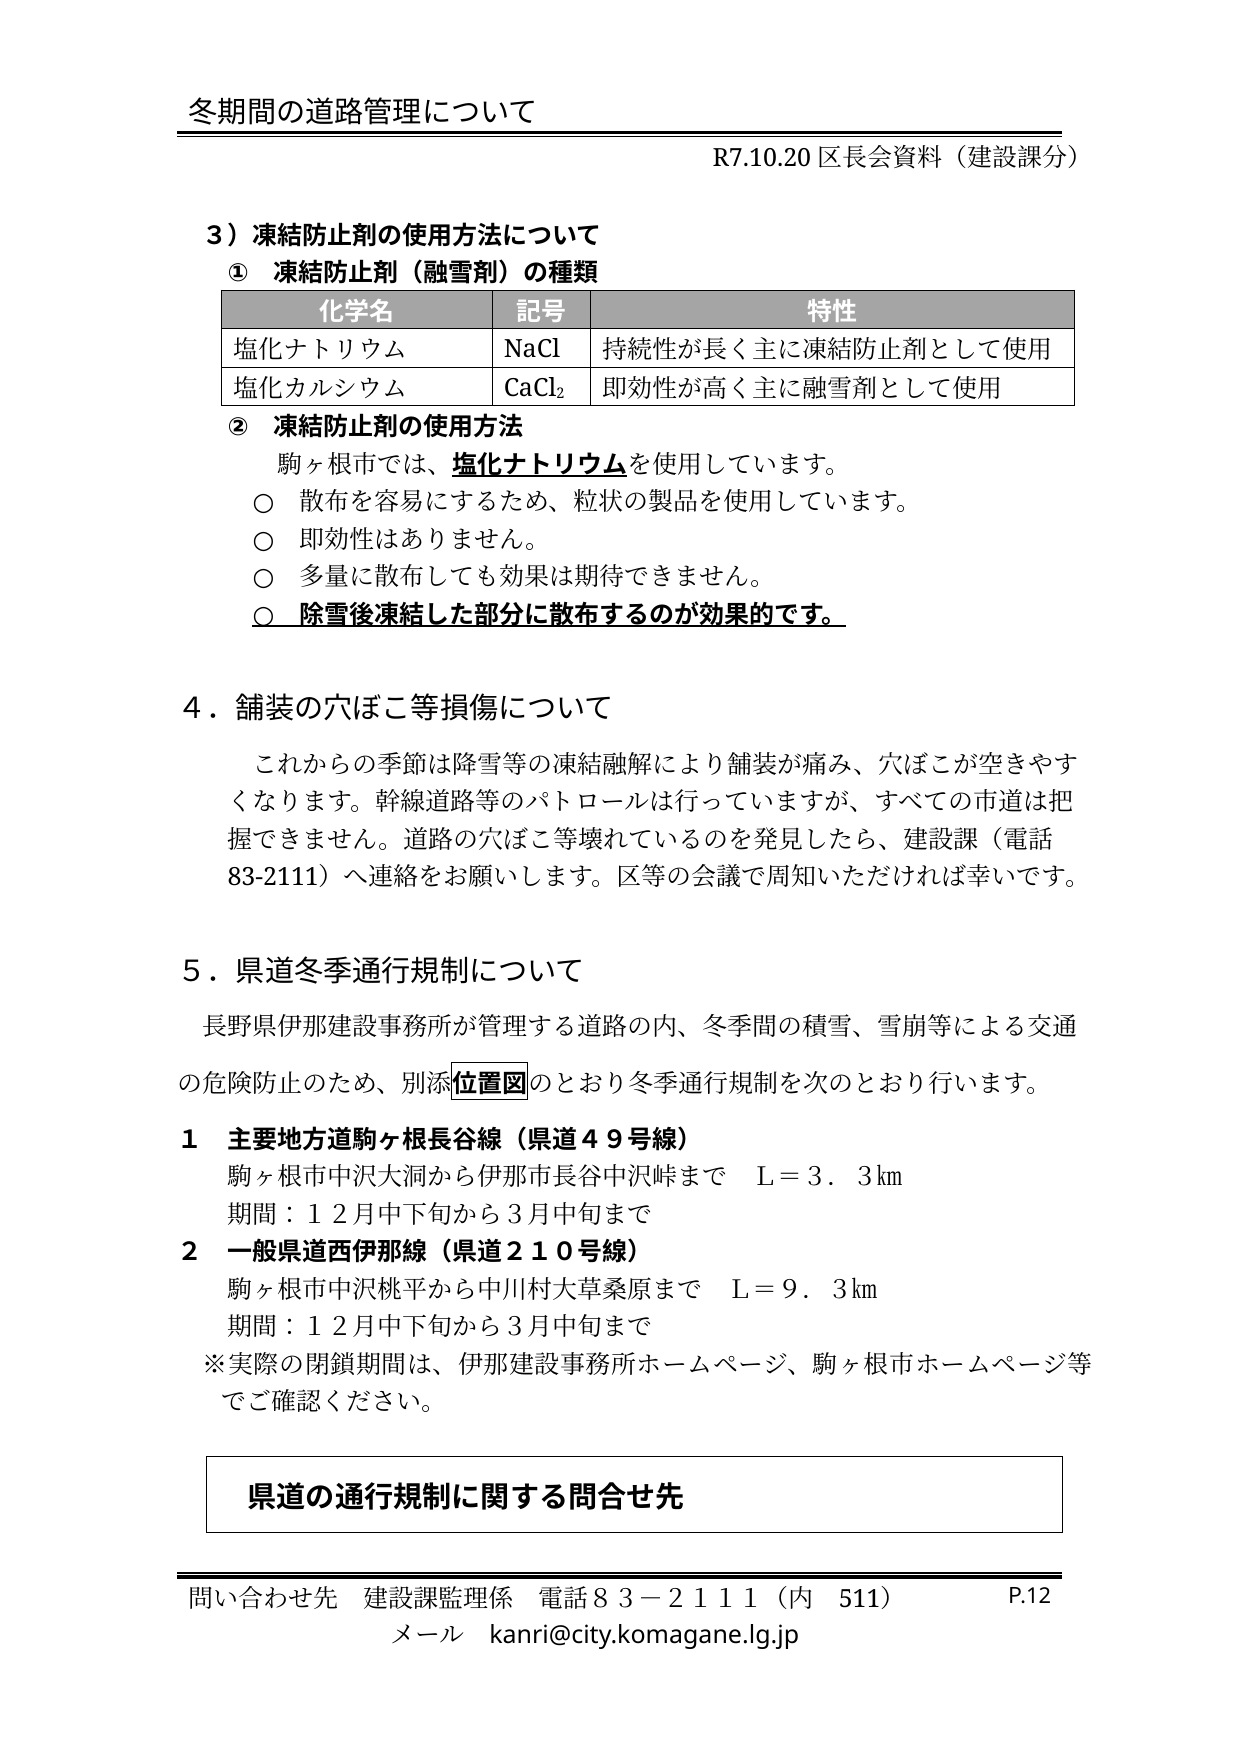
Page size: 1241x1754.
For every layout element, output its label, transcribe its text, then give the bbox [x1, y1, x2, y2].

table_cell CaCl2 [493, 368, 590, 405]
text １ 主要地方道駒ヶ根長谷線（県道４９号線） [177, 1119, 1092, 1156]
text ３）凍結防止剤の使用方法について [177, 214, 1092, 252]
text ２ 一般県道西伊那線（県道２１０号線） [177, 1231, 1092, 1269]
text ○ 除雪後凍結した部分に散布するのが効果的です。 [252, 594, 1092, 631]
table_header 記号 [493, 291, 590, 328]
text 期間：１２月中下旬から３月中旬まで [177, 1306, 1092, 1344]
text 駒ヶ根市中沢桃平から中川村大草桑原まで Ｌ＝９．３㎞ [177, 1269, 1092, 1306]
text ○ 散布を容易にするため、粒状の製品を使用しています。 [252, 481, 1092, 519]
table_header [207, 1457, 1062, 1532]
table_header 特性 [591, 291, 1074, 328]
text 長野県伊那建設事務所が管理する道路の内、冬季間の積雪、雪崩等による交通の危険防止のため、別添位置図のとおり冬季通行規制を次のとおり行います。 [177, 1006, 1092, 1119]
text ５．県道冬季通行規制について [177, 931, 1092, 1006]
text ○ 多量に散布しても効果は期待できません。 [252, 556, 1092, 594]
text 期間：１２月中下旬から３月中旬まで [177, 1194, 1092, 1231]
table_cell 塩化ナトリウム [222, 329, 492, 367]
table_cell NaCl [493, 329, 590, 367]
table_header 化学名 [222, 291, 492, 328]
text ※実際の閉鎖期間は、伊那建設事務所ホームページ、駒ヶ根市ホームページ等 でご確認ください。 [177, 1344, 1092, 1419]
table_cell 即効性が高く主に融雪剤として使用 [591, 368, 1074, 405]
text ① 凍結防止剤（融雪剤）の種類 [177, 252, 1092, 289]
table_cell 塩化カルシウム [222, 368, 492, 405]
text 駒ヶ根市中沢大洞から伊那市長谷中沢峠まで Ｌ＝３．３㎞ [177, 1156, 1092, 1194]
text ４．舗装の穴ぼこ等損傷について [177, 669, 1092, 744]
text 駒ヶ根市では、塩化ナトリウムを使用しています。 [251, 444, 1092, 481]
table_cell 持続性が長く主に凍結防止剤として使用 [591, 329, 1074, 367]
text ○ 即効性はありません。 [177, 519, 1092, 556]
text これからの季節は降雪等の凍結融解により舗装が痛み、穴ぼこが空きやすくなります。幹線道路等のパトロールは行っていますが、すべての市道は把握できません。道路の穴ぼこ等壊れているのを発見したら、建設課（電話83-2111）へ連絡をお願いします。区等の会議で周知いただければ幸いです。 [177, 744, 1092, 894]
text ② 凍結防止剤の使用方法 [177, 406, 1092, 444]
